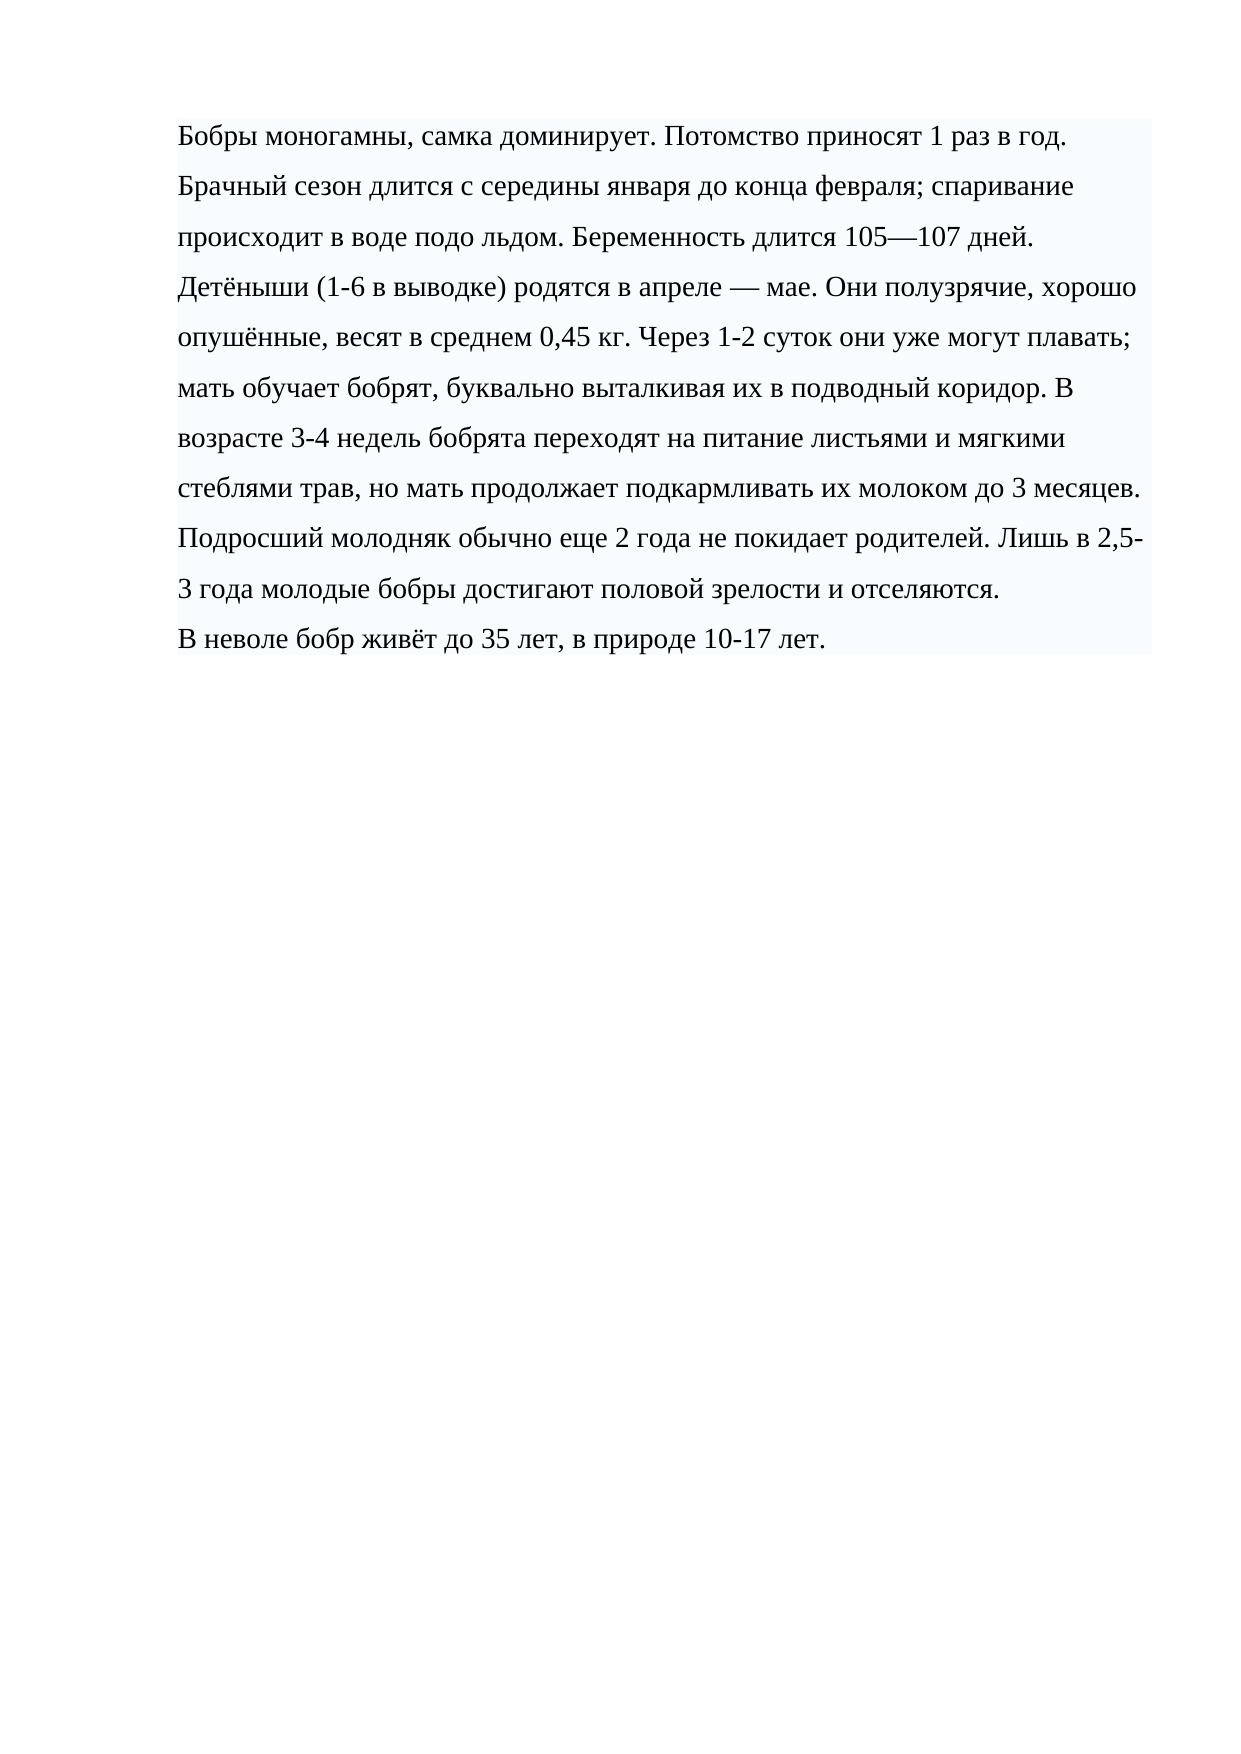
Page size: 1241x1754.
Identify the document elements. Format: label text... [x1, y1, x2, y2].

text Бобры моногамны, самка доминирует. Потомство приносят 1 раз в год. Брачный сезон длится с середины января до конца февраля; спаривание происходит в воде подо льдом. Беременность длится 105—107 дней. Детёныши (1-6 в выводке) родятся в апреле — мае. Они полузрячие, хорошо опушённые, весят в среднем 0,45 кг. Через 1-2 суток они уже могут плавать; мать обучает бобрят, буквально выталкивая их в подводный коридор. В возрасте 3-4 недель бобрята переходят на питание листьями и мягкими стеблями трав, но мать продолжает подкармливать их молоком до 3 месяцев. Подросший молодняк обычно еще 2 года не покидает родителей. Лишь в 2,5-3 года молодые бобры достигают половой зрелости и отселяются. [177, 118, 1152, 604]
text В неволе бобр живёт до 35 лет, в природе 10-17 лет. [177, 621, 1152, 655]
